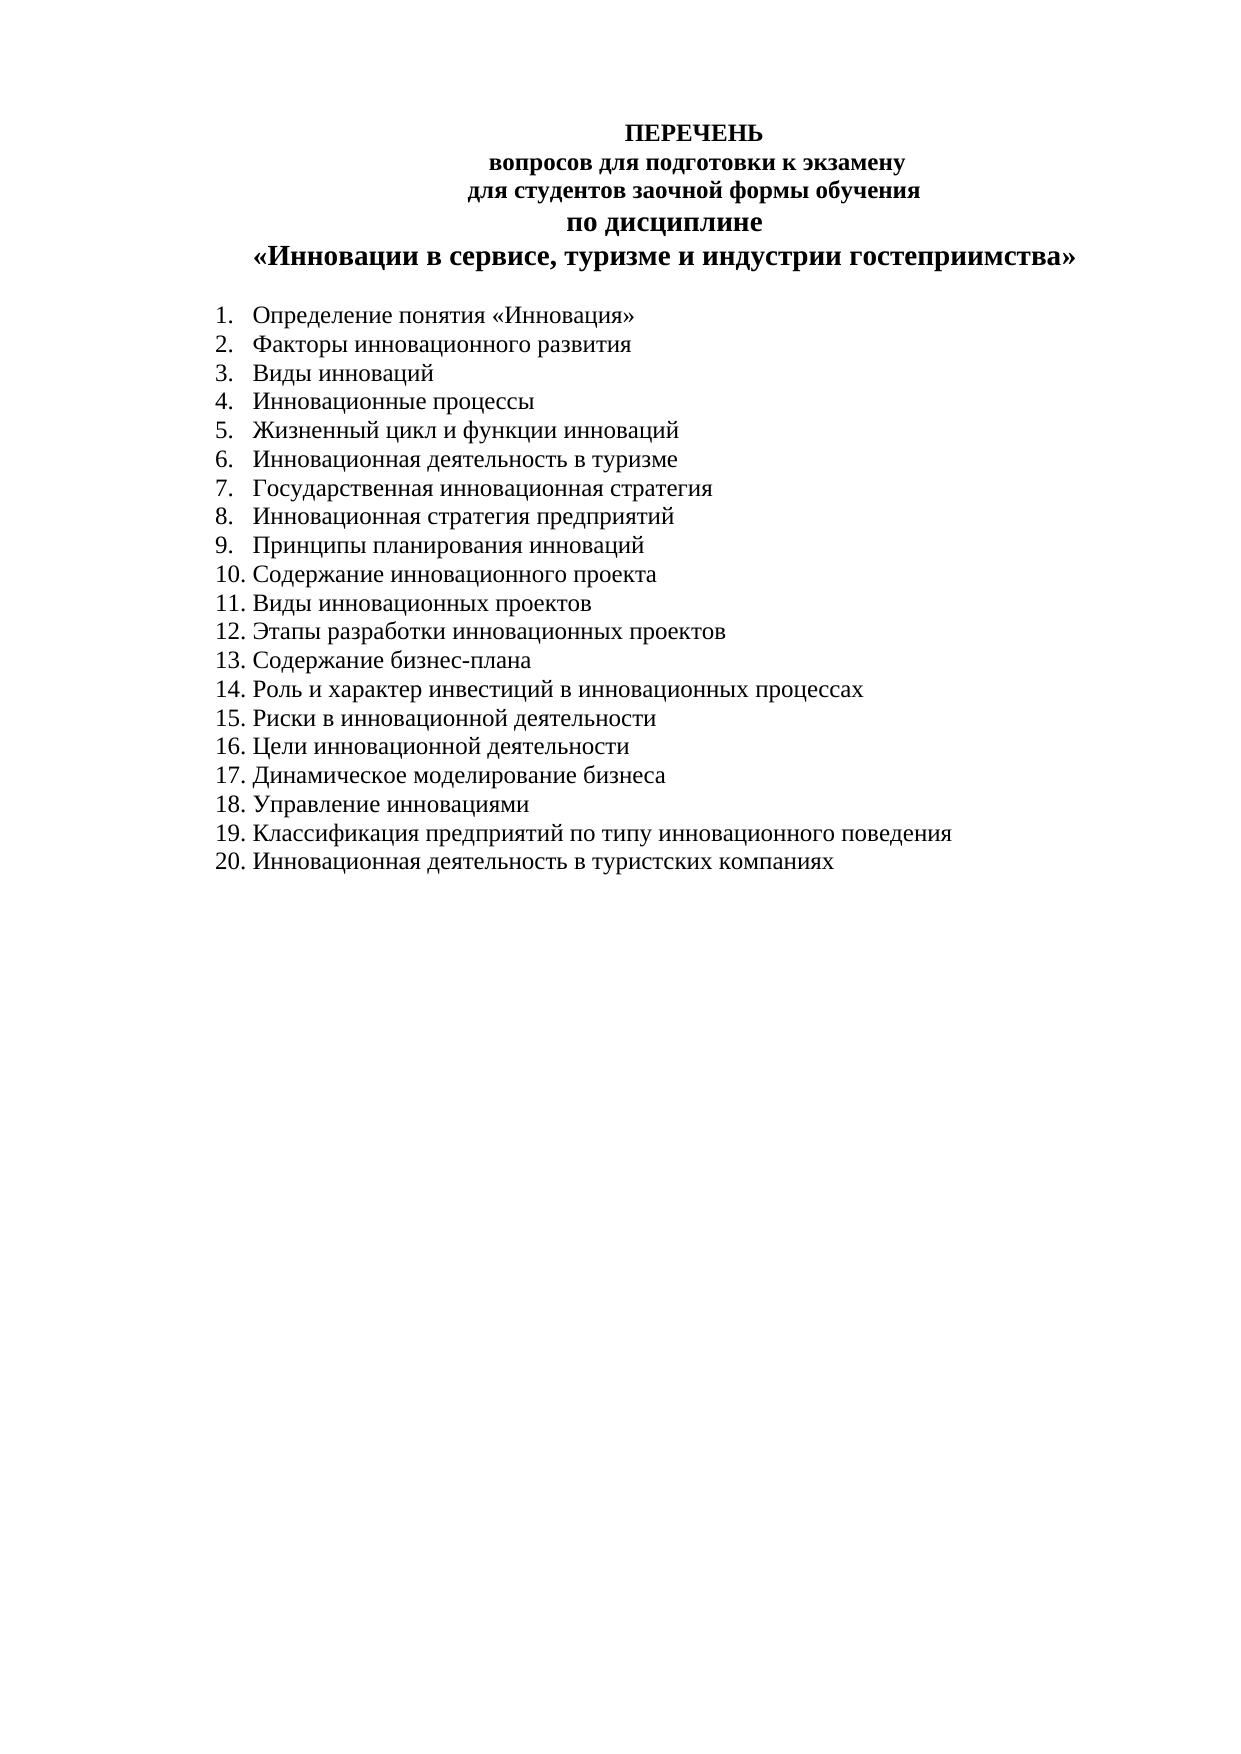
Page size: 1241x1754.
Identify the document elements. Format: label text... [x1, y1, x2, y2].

list Динамическое моделирование бизнеса [215, 760, 1152, 789]
list Определение понятия «Инновация» [215, 300, 1152, 329]
text вопросов для подготовки к экзамену [177, 147, 1152, 176]
text ПЕРЕЧЕНЬ [177, 118, 1152, 147]
list Государственная инновационная стратегия [215, 473, 1152, 501]
list Инновационная деятельность в туризме [215, 444, 1152, 473]
list Факторы инновационного развития [215, 329, 1152, 358]
list Управление инновациями [215, 789, 1152, 818]
list Виды инноваций [215, 358, 1152, 386]
list Риски в инновационной деятельности [215, 703, 1152, 731]
text для студентов заочной формы обучения [177, 176, 1152, 204]
list Содержание инновационного проекта [215, 559, 1152, 588]
list Принципы планирования инноваций [215, 530, 1152, 559]
list Содержание бизнес-плана [215, 645, 1152, 674]
list Этапы разработки инновационных проектов [215, 616, 1152, 645]
list Инновационная деятельность в туристских компаниях [215, 846, 1152, 875]
list Инновационная стратегия предприятий [215, 501, 1152, 530]
list Цели инновационной деятельности [215, 731, 1152, 760]
list Инновационные процессы [215, 386, 1152, 415]
list Роль и характер инвестиций в инновационных процессах [215, 674, 1152, 703]
list Виды инновационных проектов [215, 588, 1152, 616]
list Классификация предприятий по типу инновационного поведения [215, 818, 1152, 846]
text по дисциплине [177, 204, 1152, 238]
list Жизненный цикл и функции инноваций [215, 415, 1152, 444]
text «Инновации в сервисе, туризме и индустрии гостеприимства» [177, 238, 1152, 271]
